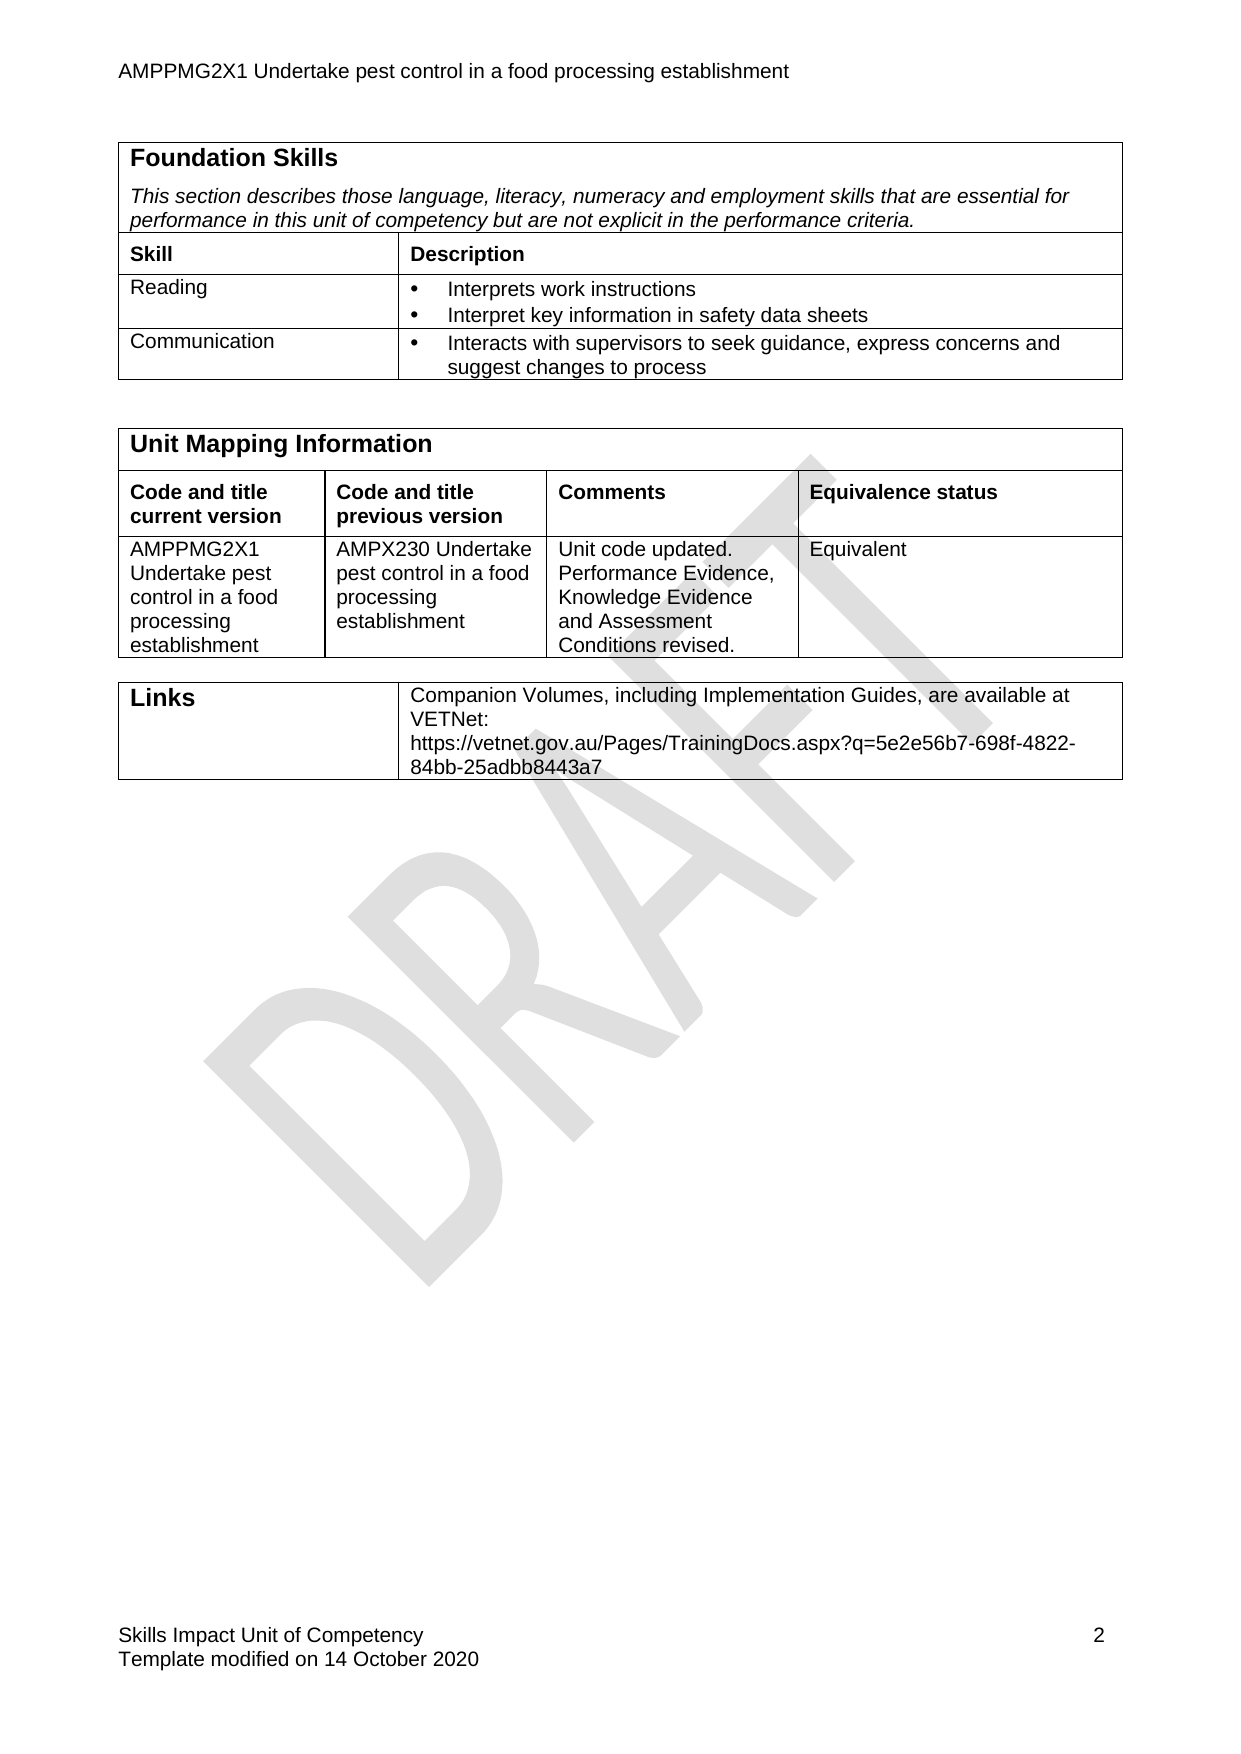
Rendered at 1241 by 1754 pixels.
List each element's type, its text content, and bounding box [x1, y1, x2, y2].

table_cell Reading [119, 275, 398, 328]
table_cell Interacts with supervisors to seek guidance, express concerns and suggest changes to process [399, 329, 1122, 379]
table_cell Equivalent [799, 537, 1122, 657]
table_cell Skill [119, 233, 398, 274]
table_cell Communication [119, 329, 398, 379]
table_cell Description [399, 233, 1122, 274]
table_cell Code and title current version [119, 471, 324, 536]
table_cell AMPX230 Undertake pest control in a food processing establishment [326, 537, 546, 657]
table_cell Unit code updated. Performance Evidence, Knowledge Evidence and Assessment Conditions revised. [547, 537, 798, 657]
table_cell Equivalence status [799, 471, 1122, 536]
table_cell Code and title previous version [326, 471, 546, 536]
table_cell AMPPMG2X1 Undertake pest control in a food processing establishment [119, 537, 324, 657]
table_header Foundation Skills This section describes those language, literacy, numeracy and employment skills that are essential for performance in this unit of competency but are not explicit in the performance criteria. [119, 143, 1122, 232]
table_header Unit Mapping Information [119, 429, 1122, 470]
table_cell Interprets work instructions Interpret key information in safety data sheets [399, 275, 1122, 328]
table_cell Comments [547, 471, 798, 536]
table_header Links [119, 683, 398, 779]
table_header Companion Volumes, including Implementation Guides, are available at VETNet: https://vetnet.gov.au/Pages/TrainingDocs.aspx?q=5e2e56b7-698f-4822-84bb-25adbb8443a7 [399, 683, 1122, 779]
